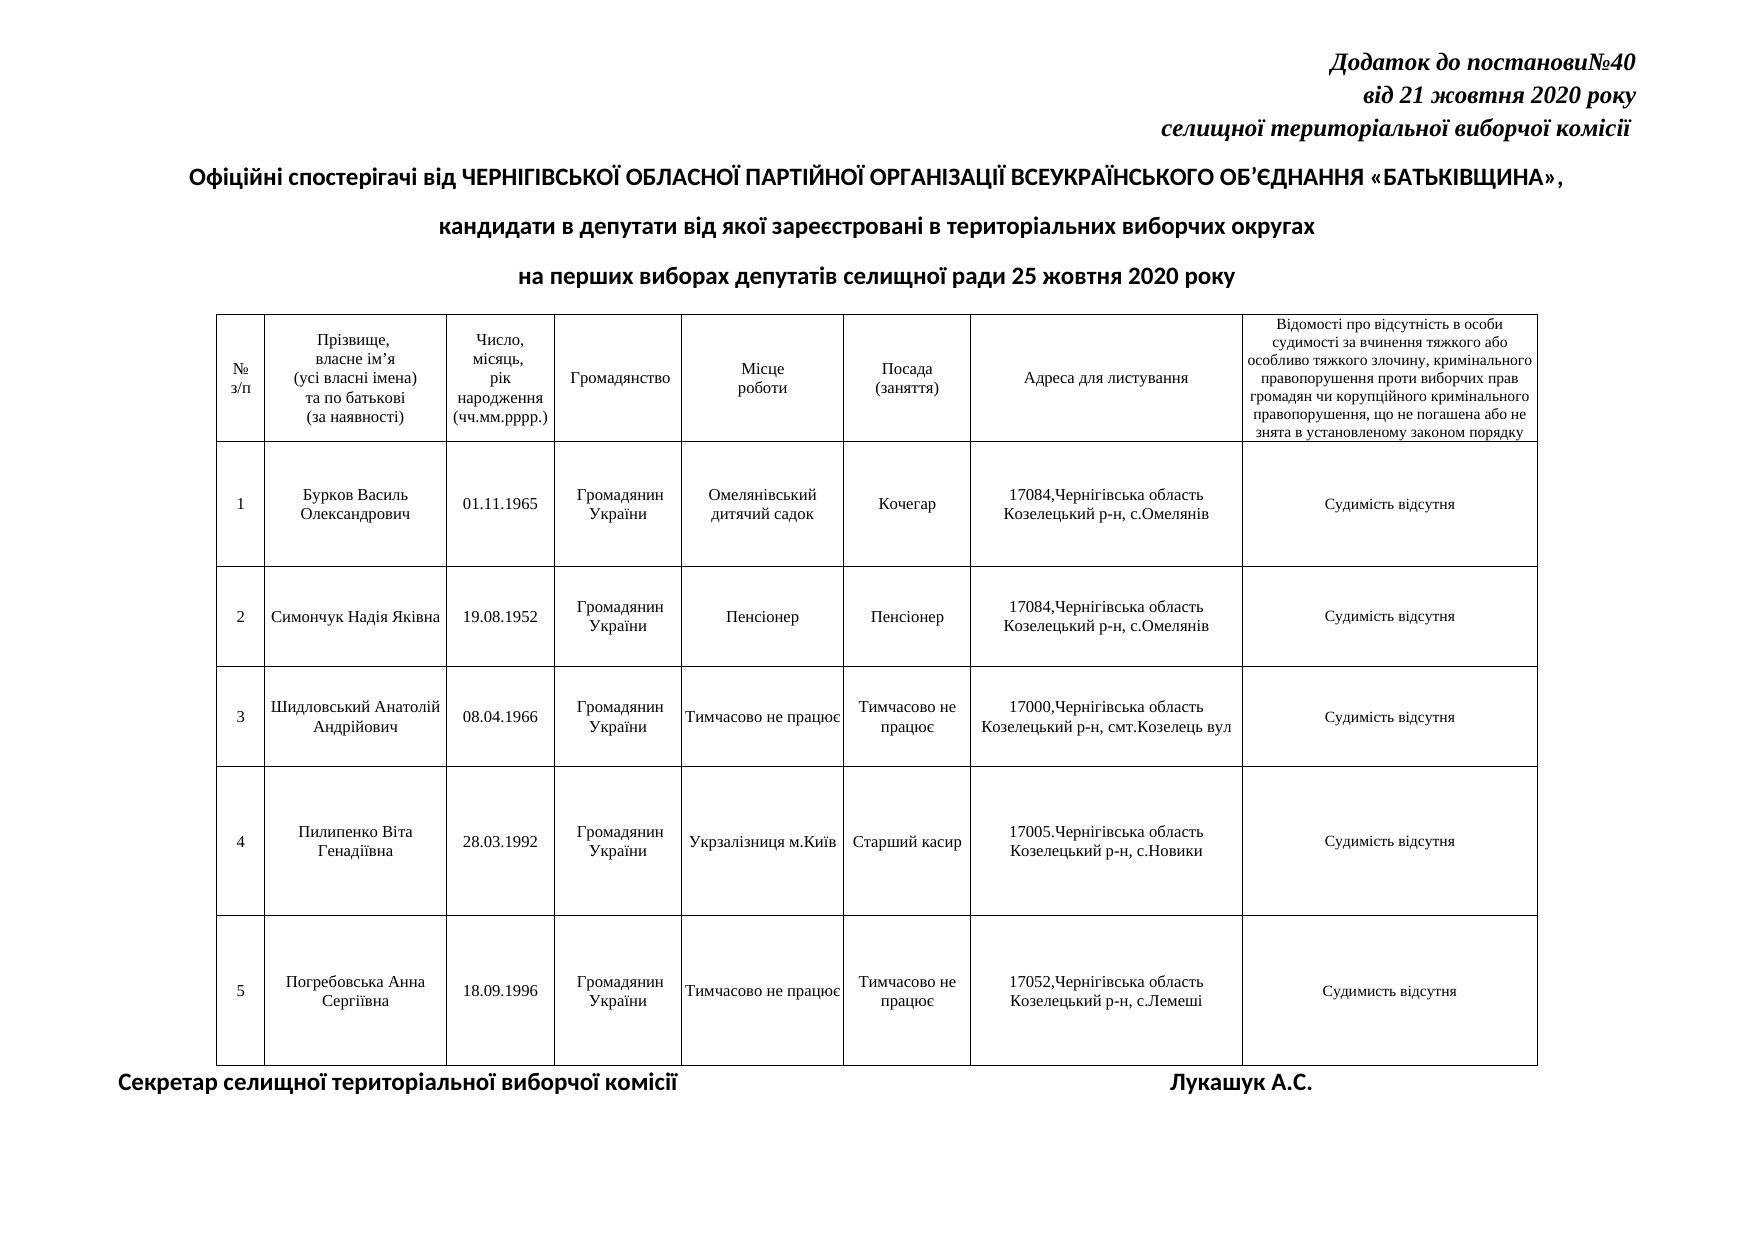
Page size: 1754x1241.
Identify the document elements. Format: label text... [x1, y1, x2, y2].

table_cell Громадянин України [555, 442, 681, 566]
table_cell Старший касир [844, 767, 970, 915]
table_cell Укрзалізниця м.Київ [682, 767, 843, 915]
table_header Адреса для листування [971, 315, 1242, 441]
table_cell Пилипенко Віта Генадіївна [265, 767, 446, 915]
table_cell 17000,Чернігівська область Козелецький р-н, смт.Козелець вул [971, 667, 1242, 766]
table_cell Пенсіонер [682, 567, 843, 666]
text селищної територіальної виборчої комісії [118, 113, 1636, 142]
table_cell Судимість відсутня [1243, 667, 1537, 766]
table_header Посада (заняття) [844, 315, 970, 441]
table_header № з/п [217, 315, 264, 441]
text Додаток до постанови№40 [118, 47, 1636, 76]
table_cell 2 [217, 567, 264, 666]
table_cell Тимчасово не працює [844, 667, 970, 766]
table_cell Громадянин України [555, 567, 681, 666]
table_header Прізвище, власне ім’я (усі власні імена) та по батькові (за наявності) [265, 315, 446, 441]
table_header Громадянство [555, 315, 681, 441]
table_cell Громадянин України [555, 767, 681, 915]
table_cell 19.08.1952 [447, 567, 554, 666]
table_cell Судимисть відсутня [1243, 916, 1537, 1065]
table_cell Погребовська Анна Сергіївна [265, 916, 446, 1065]
table_cell Судимість відсутня [1243, 567, 1537, 666]
table_cell Омелянівський дитячий садок [682, 442, 843, 566]
table_cell 4 [217, 767, 264, 915]
text від 21 жовтня 2020 року [118, 80, 1636, 109]
table_cell Пенсіонер [844, 567, 970, 666]
table_header Число, місяць, рік народження (чч.мм.рррр.) [447, 315, 554, 441]
text кандидати в депутати від якої зареєстровані в територіальних виборчих округах [118, 210, 1636, 241]
table_cell Шидловський Анатолій Андрійович [265, 667, 446, 766]
table_cell 28.03.1992 [447, 767, 554, 915]
table_cell 17052,Чернігівська область Козелецький р-н, с.Лемеші [971, 916, 1242, 1065]
table_cell Симончук Надія Яківна [265, 567, 446, 666]
table_cell 1 [217, 442, 264, 566]
table_cell 18.09.1996 [447, 916, 554, 1065]
table_cell Судимість відсутня [1243, 442, 1537, 566]
table_cell 01.11.1965 [447, 442, 554, 566]
table_header Місце роботи [682, 315, 843, 441]
table_cell Тимчасово не працює [682, 667, 843, 766]
table_header Відомості про відсутність в особи судимості за вчинення тяжкого або особливо тяжкого злочину, кримінального правопорушення проти виборчих прав громадян чи корупційного кримінального правопорушення, що не погашена або не знята в установленому законом порядку [1243, 315, 1537, 441]
table_cell 3 [217, 667, 264, 766]
text Секретар селищної територіальної виборчої комісії Лукашук А.С. [118, 516, 1636, 1096]
text Офіційні спостерігачі від ЧЕРНІГІВСЬКОЇ ОБЛАСНОЇ ПАРТІЙНОЇ ОРГАНІЗАЦІЇ ВСЕУКРАЇНСЬКОГО ОБ’ЄДНАННЯ «БАТЬКІВЩИНА», [118, 161, 1636, 191]
table_cell Судимість відсутня [1243, 767, 1537, 915]
table_cell 17084,Чернігівська область Козелецький р-н, с.Омелянів [971, 567, 1242, 666]
text на перших виборах депутатів селищної ради 25 жовтня 2020 року [118, 260, 1636, 290]
table_cell Тимчасово не працює [682, 916, 843, 1065]
table_cell Бурков Василь Олександрович [265, 442, 446, 566]
table_cell Громадянин України [555, 916, 681, 1065]
table_cell 5 [217, 916, 264, 1065]
table_cell Тимчасово не працює [844, 916, 970, 1065]
table_cell 17005.Чернігівська область Козелецький р-н, с.Новики [971, 767, 1242, 915]
table_cell 08.04.1966 [447, 667, 554, 766]
table_cell Громадянин України [555, 667, 681, 766]
table_cell 17084,Чернігівська область Козелецький р-н, с.Омелянів [971, 442, 1242, 566]
table_cell Кочегар [844, 442, 970, 566]
